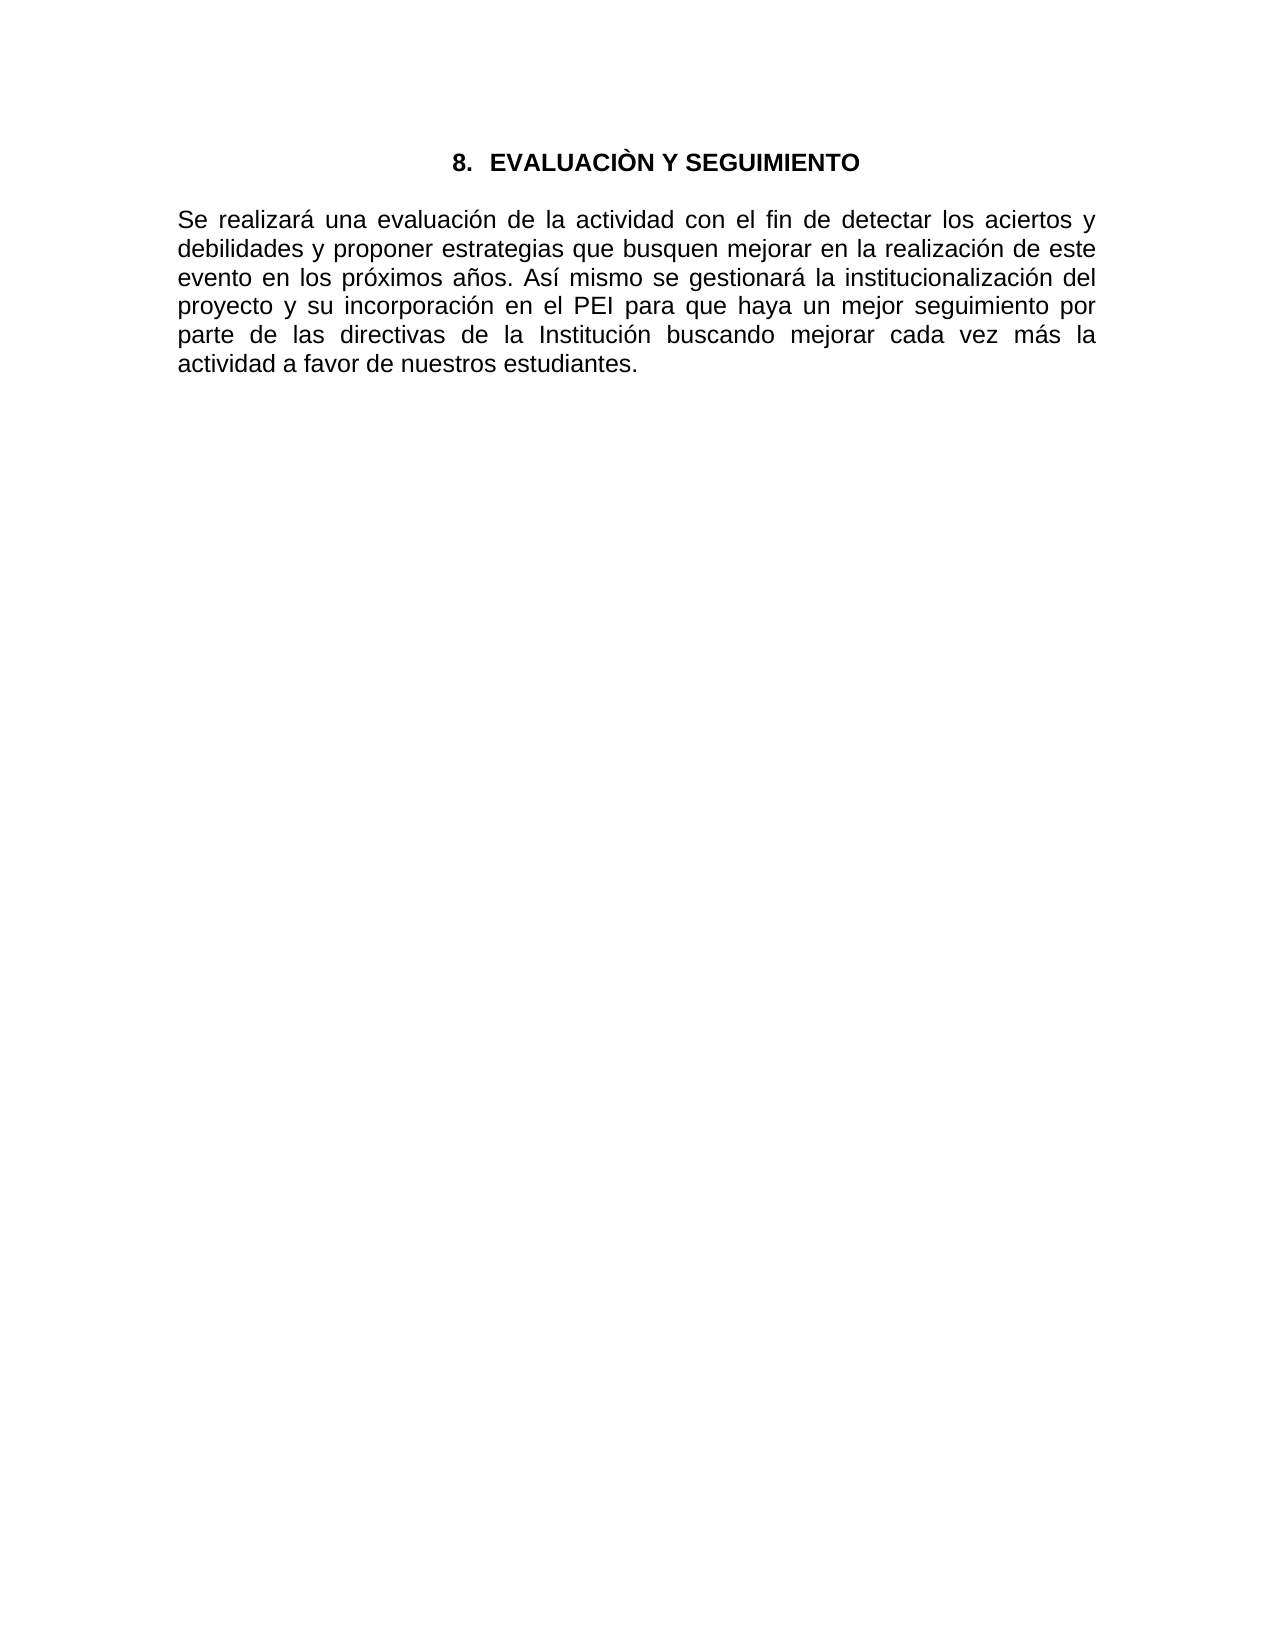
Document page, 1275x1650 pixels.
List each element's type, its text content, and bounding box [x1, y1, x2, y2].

list EVALUACIÒN Y SEGUIMIENTO [215, 148, 1098, 176]
text Se realizará una evaluación de la actividad con el fin de detectar los aciertos y debilidades y proponer estrategias que busquen mejorar en la realización de este evento en los próximos años. Así mismo se gestionará la institucionalización del proyecto y su incorporación en el PEI para que haya un mejor seguimiento por parte de las directivas de la Institución buscando mejorar cada vez más la actividad a favor de nuestros estudiantes. [177, 205, 1098, 378]
